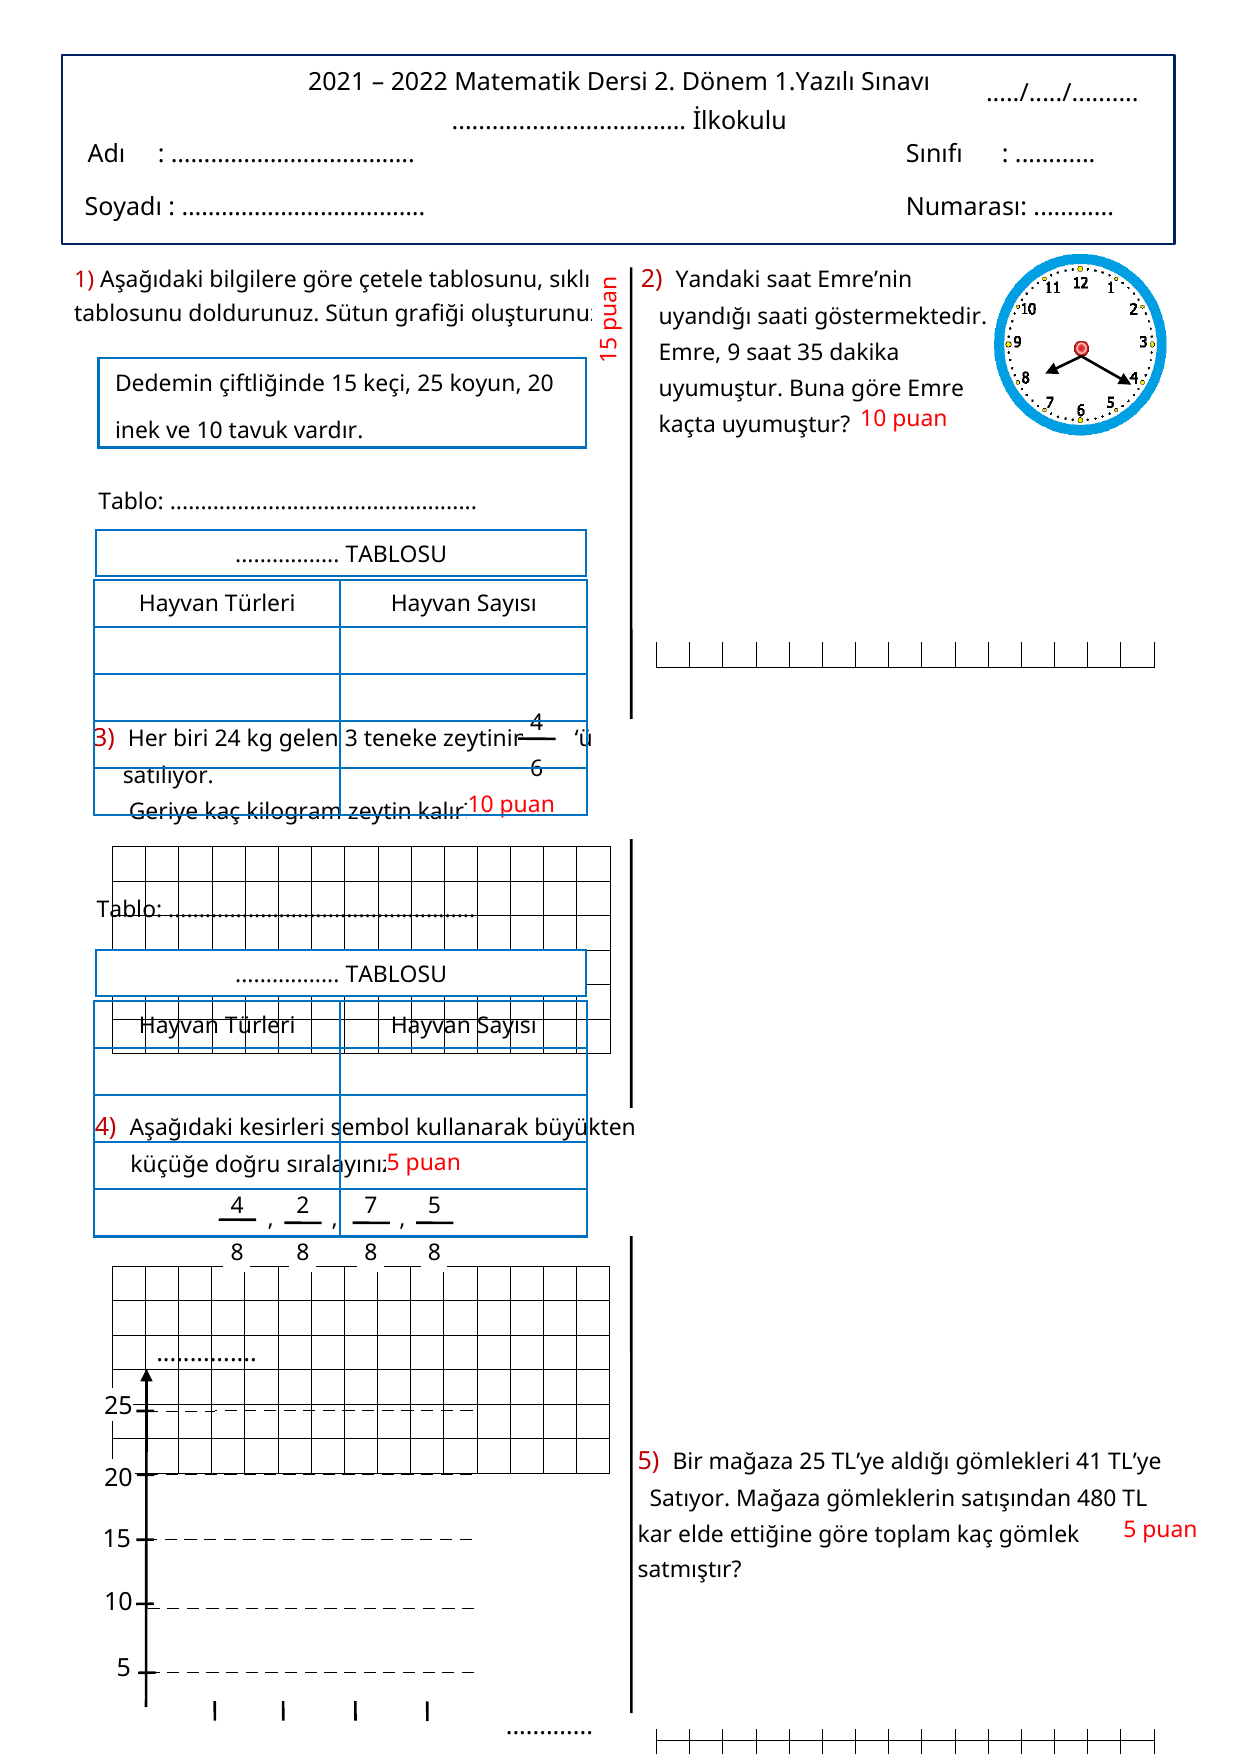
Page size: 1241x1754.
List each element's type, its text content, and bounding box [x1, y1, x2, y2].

table_header Hayvan Türleri [95, 1002, 339, 1047]
table_cell [95, 1190, 339, 1235]
table_cell [341, 628, 586, 673]
table_cell [341, 769, 586, 814]
table_cell [341, 675, 586, 720]
table_cell [95, 628, 339, 673]
table_cell [341, 1190, 586, 1235]
table_cell [341, 1096, 586, 1141]
table_header Hayvan Sayısı [341, 1002, 586, 1047]
table_cell [95, 722, 339, 767]
table_cell [95, 1143, 339, 1188]
picture [987, 248, 1171, 438]
table_cell [95, 675, 339, 720]
table_header Hayvan Sayısı [341, 581, 586, 626]
table_cell [341, 722, 586, 767]
table_cell [95, 769, 339, 814]
table_cell [95, 1049, 339, 1094]
table_cell [341, 1049, 586, 1094]
table_header Hayvan Türleri [95, 581, 339, 626]
table_cell [95, 1096, 339, 1141]
table_cell [341, 1143, 586, 1188]
